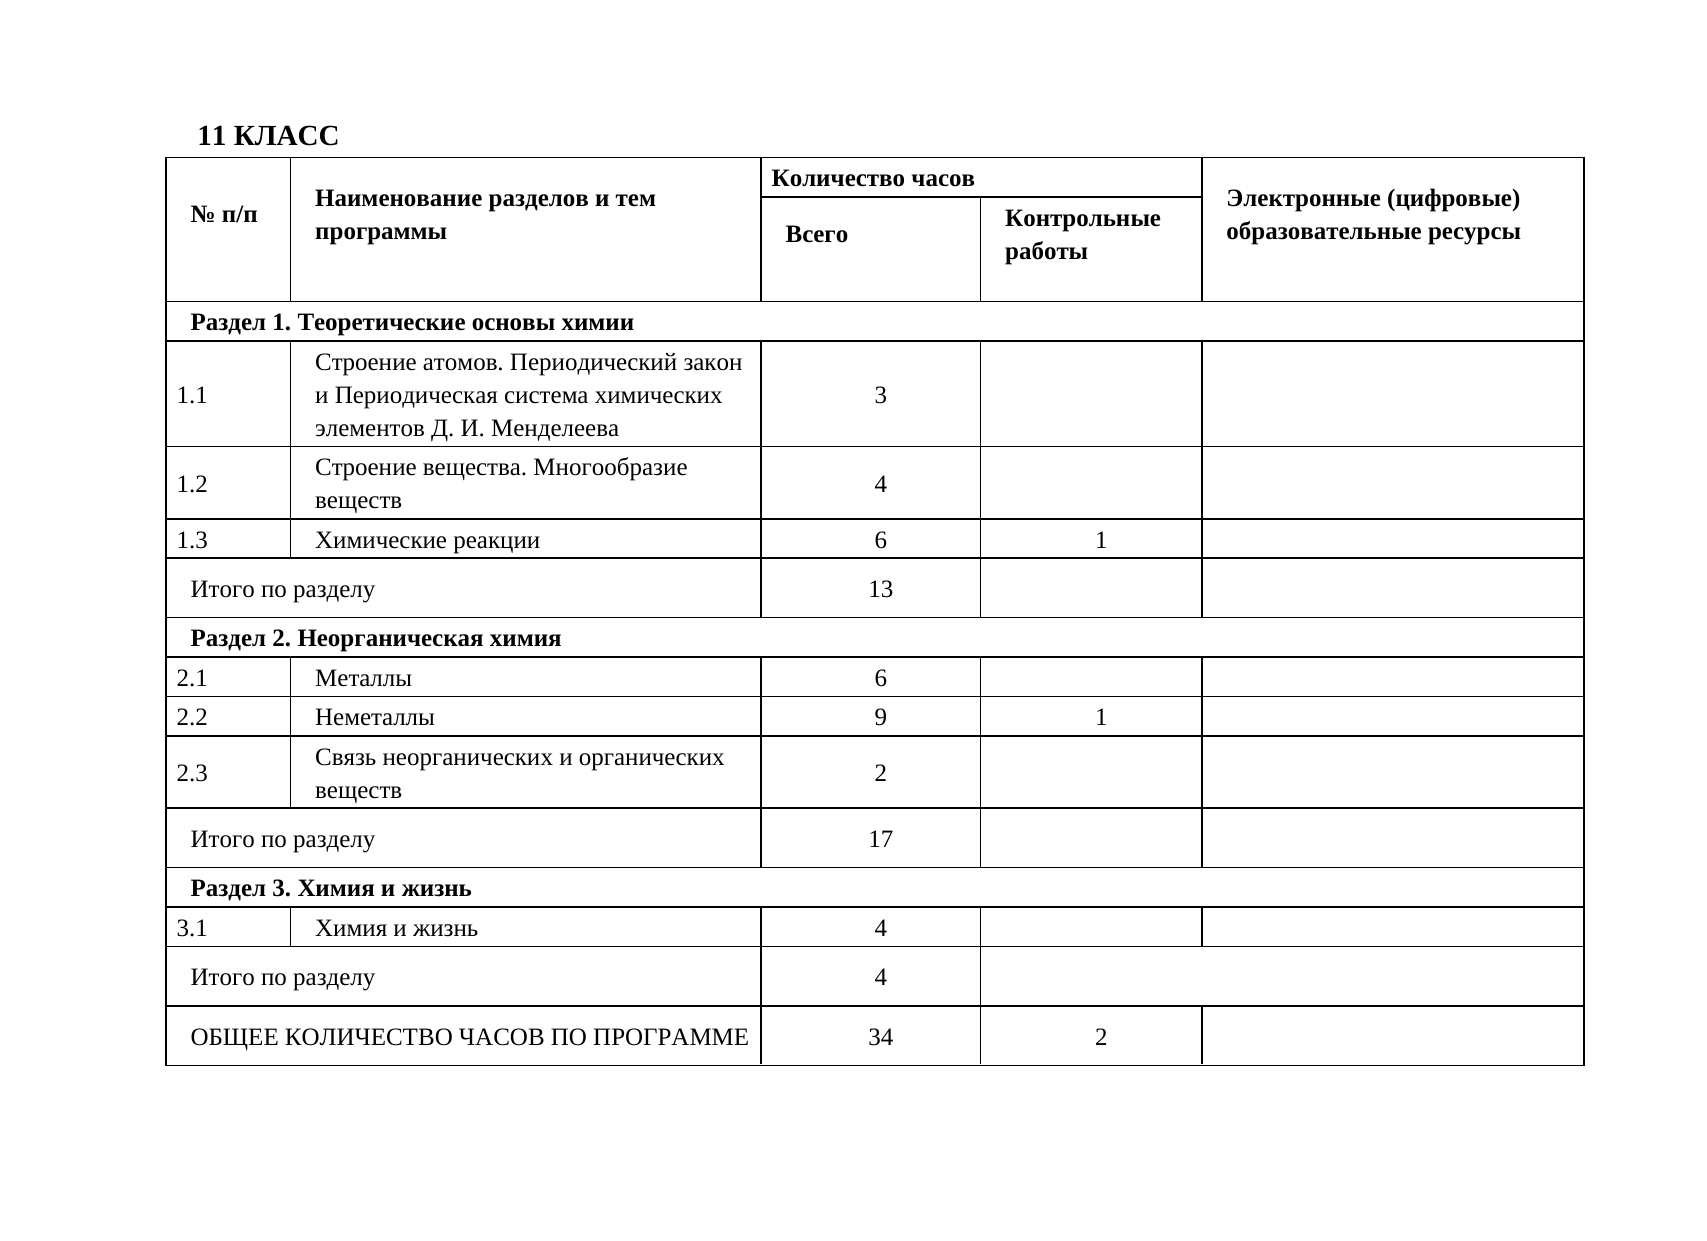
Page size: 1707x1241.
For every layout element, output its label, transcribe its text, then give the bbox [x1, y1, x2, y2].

table_cell [981, 908, 1201, 946]
table_cell 13 [762, 559, 980, 617]
table_cell [981, 447, 1201, 518]
table_cell 1 [981, 520, 1201, 557]
table_header Наименование разделов и тем программы [291, 158, 760, 301]
table_cell 6 [762, 658, 980, 696]
table_cell 1 [981, 697, 1201, 735]
table_header № п/п [167, 158, 290, 301]
table_cell 3.1 [167, 908, 290, 946]
table_cell 2.2 [167, 697, 290, 735]
table_cell [981, 737, 1201, 807]
table_cell [981, 559, 1201, 617]
table_cell [1203, 697, 1583, 735]
table_cell Раздел 2. Неорганическая химия [167, 618, 1583, 656]
table_cell 2.1 [167, 658, 290, 696]
table_cell [981, 342, 1201, 446]
table_cell Итого по разделу [167, 809, 760, 867]
table_cell Строение вещества. Многообразие веществ [291, 447, 760, 518]
table_header Электронные (цифровые) образовательные ресурсы [1203, 158, 1583, 301]
table_cell 2.3 [167, 737, 290, 807]
table_cell 2 [762, 737, 980, 807]
table_cell Химия и жизнь [291, 908, 760, 946]
table_cell ОБЩЕЕ КОЛИЧЕСТВО ЧАСОВ ПО ПРОГРАММЕ [167, 1007, 760, 1064]
table_cell Связь неорганических и органических веществ [291, 737, 760, 807]
table_cell [981, 809, 1201, 867]
table_cell 2 [981, 1007, 1201, 1064]
table_cell Контрольные работы [981, 198, 1201, 301]
table_cell Строение атомов. Периодический закон и Периодическая система химических элементов Д. И. Менделеева [291, 342, 760, 446]
table_cell Раздел 1. Теоретические основы химии [167, 302, 1583, 340]
table_cell [1203, 809, 1583, 867]
table_cell 1.2 [167, 447, 290, 518]
table_cell 1.1 [167, 342, 290, 446]
table_cell [981, 947, 1583, 1005]
table_cell Неметаллы [291, 697, 760, 735]
table_header Количество часов [762, 158, 1201, 196]
table_cell [1203, 559, 1583, 617]
table_cell Всего [762, 198, 980, 301]
table_cell [1203, 520, 1583, 557]
table_cell [1203, 737, 1583, 807]
table_cell 3 [762, 342, 980, 446]
table_cell [1203, 658, 1583, 696]
table_cell Итого по разделу [167, 947, 760, 1005]
table_cell [981, 658, 1201, 696]
table_cell 6 [762, 520, 980, 557]
table_cell 34 [762, 1007, 980, 1064]
table_cell 4 [762, 908, 980, 946]
table_cell [1203, 1007, 1583, 1064]
table_cell [1203, 908, 1583, 946]
table_cell 1.3 [167, 520, 290, 557]
table_cell 4 [762, 947, 980, 1005]
table_cell Металлы [291, 658, 760, 696]
table_cell Итого по разделу [167, 559, 760, 617]
table_cell [1203, 342, 1583, 446]
text 11 КЛАСС [190, 118, 1618, 152]
table_cell 4 [762, 447, 980, 518]
table_cell [1203, 447, 1583, 518]
table_cell Раздел 3. Химия и жизнь [167, 868, 1583, 906]
table_cell Химические реакции [291, 520, 760, 557]
table_cell 9 [762, 697, 980, 735]
table_cell 17 [762, 809, 980, 867]
